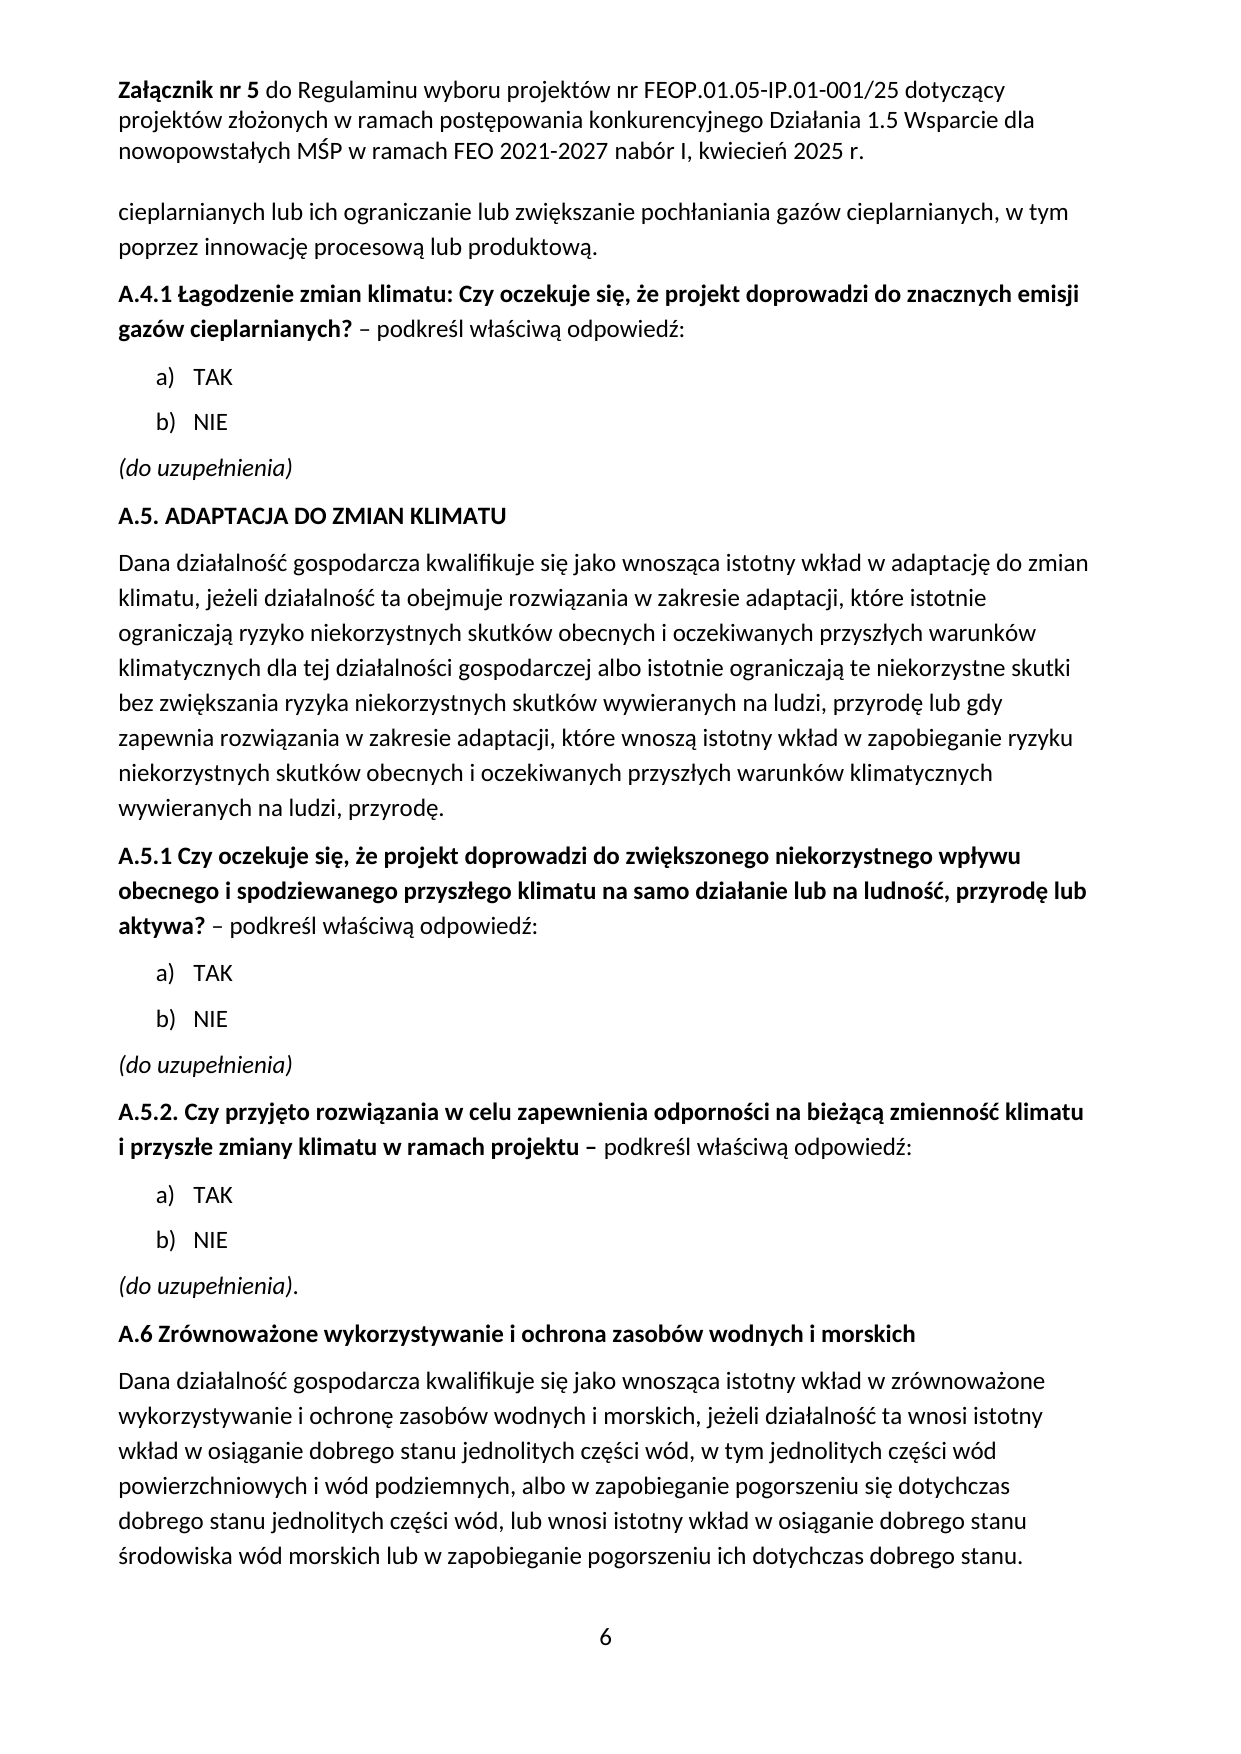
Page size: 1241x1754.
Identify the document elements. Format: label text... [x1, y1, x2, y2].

text A.5.1 Czy oczekuje się, że projekt doprowadzi do zwiększonego niekorzystnego wpływu obecnego i spodziewanego przyszłego klimatu na samo działanie lub na ludność, przyrodę lub aktywa? – podkreśl właściwą odpowiedź: [118, 840, 1093, 940]
list TAK [156, 1179, 1093, 1209]
text A.5.2. Czy przyjęto rozwiązania w celu zapewnienia odporności na bieżącą zmienność klimatu i przyszłe zmiany klimatu w ramach projektu – podkreśl właściwą odpowiedź: [118, 1096, 1093, 1162]
list TAK [156, 361, 1093, 391]
text A.4.1 Łagodzenie zmian klimatu: Czy oczekuje się, że projekt doprowadzi do znacznych emisji gazów cieplarnianych? – podkreśl właściwą odpowiedź: [118, 278, 1093, 344]
text A.6 Zrównoważone wykorzystywanie i ochrona zasobów wodnych i morskich [118, 1318, 1093, 1348]
list NIE [156, 407, 1093, 437]
text (do uzupełnienia) [118, 1049, 1093, 1079]
text (do uzupełnienia) [118, 452, 1093, 483]
text A.5. ADAPTACJA DO ZMIAN KLIMATU [118, 500, 1093, 530]
text Dana działalność gospodarcza kwalifikuje się jako wnosząca istotny wkład w adaptację do zmian klimatu, jeżeli działalność ta obejmuje rozwiązania w zakresie adaptacji, które istotnie ograniczają ryzyko niekorzystnych skutków obecnych i oczekiwanych przyszłych warunków klimatycznych dla tej działalności gospodarczej albo istotnie ograniczają te niekorzystne skutki bez zwiększania ryzyka niekorzystnych skutków wywieranych na ludzi, przyrodę lub gdy zapewnia rozwiązania w zakresie adaptacji, które wnoszą istotny wkład w zapobieganie ryzyku niekorzystnych skutków obecnych i oczekiwanych przyszłych warunków klimatycznych wywieranych na ludzi, przyrodę. [118, 547, 1093, 823]
list TAK [156, 957, 1093, 988]
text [118, 196, 1093, 261]
text (do uzupełnienia). [118, 1270, 1093, 1301]
list NIE [156, 1003, 1093, 1033]
list NIE [156, 1224, 1093, 1255]
text Dana działalność gospodarcza kwalifikuje się jako wnosząca istotny wkład w zrównoważone wykorzystywanie i ochronę zasobów wodnych i morskich, jeżeli działalność ta wnosi istotny wkład w osiąganie dobrego stanu jednolitych części wód, w tym jednolitych części wód powierzchniowych i wód podziemnych, albo w zapobieganie pogorszeniu się dotychczas dobrego stanu jednolitych części wód, lub wnosi istotny wkład w osiąganie dobrego stanu środowiska wód morskich lub w zapobieganie pogorszeniu ich dotychczas dobrego stanu. [118, 1365, 1093, 1571]
